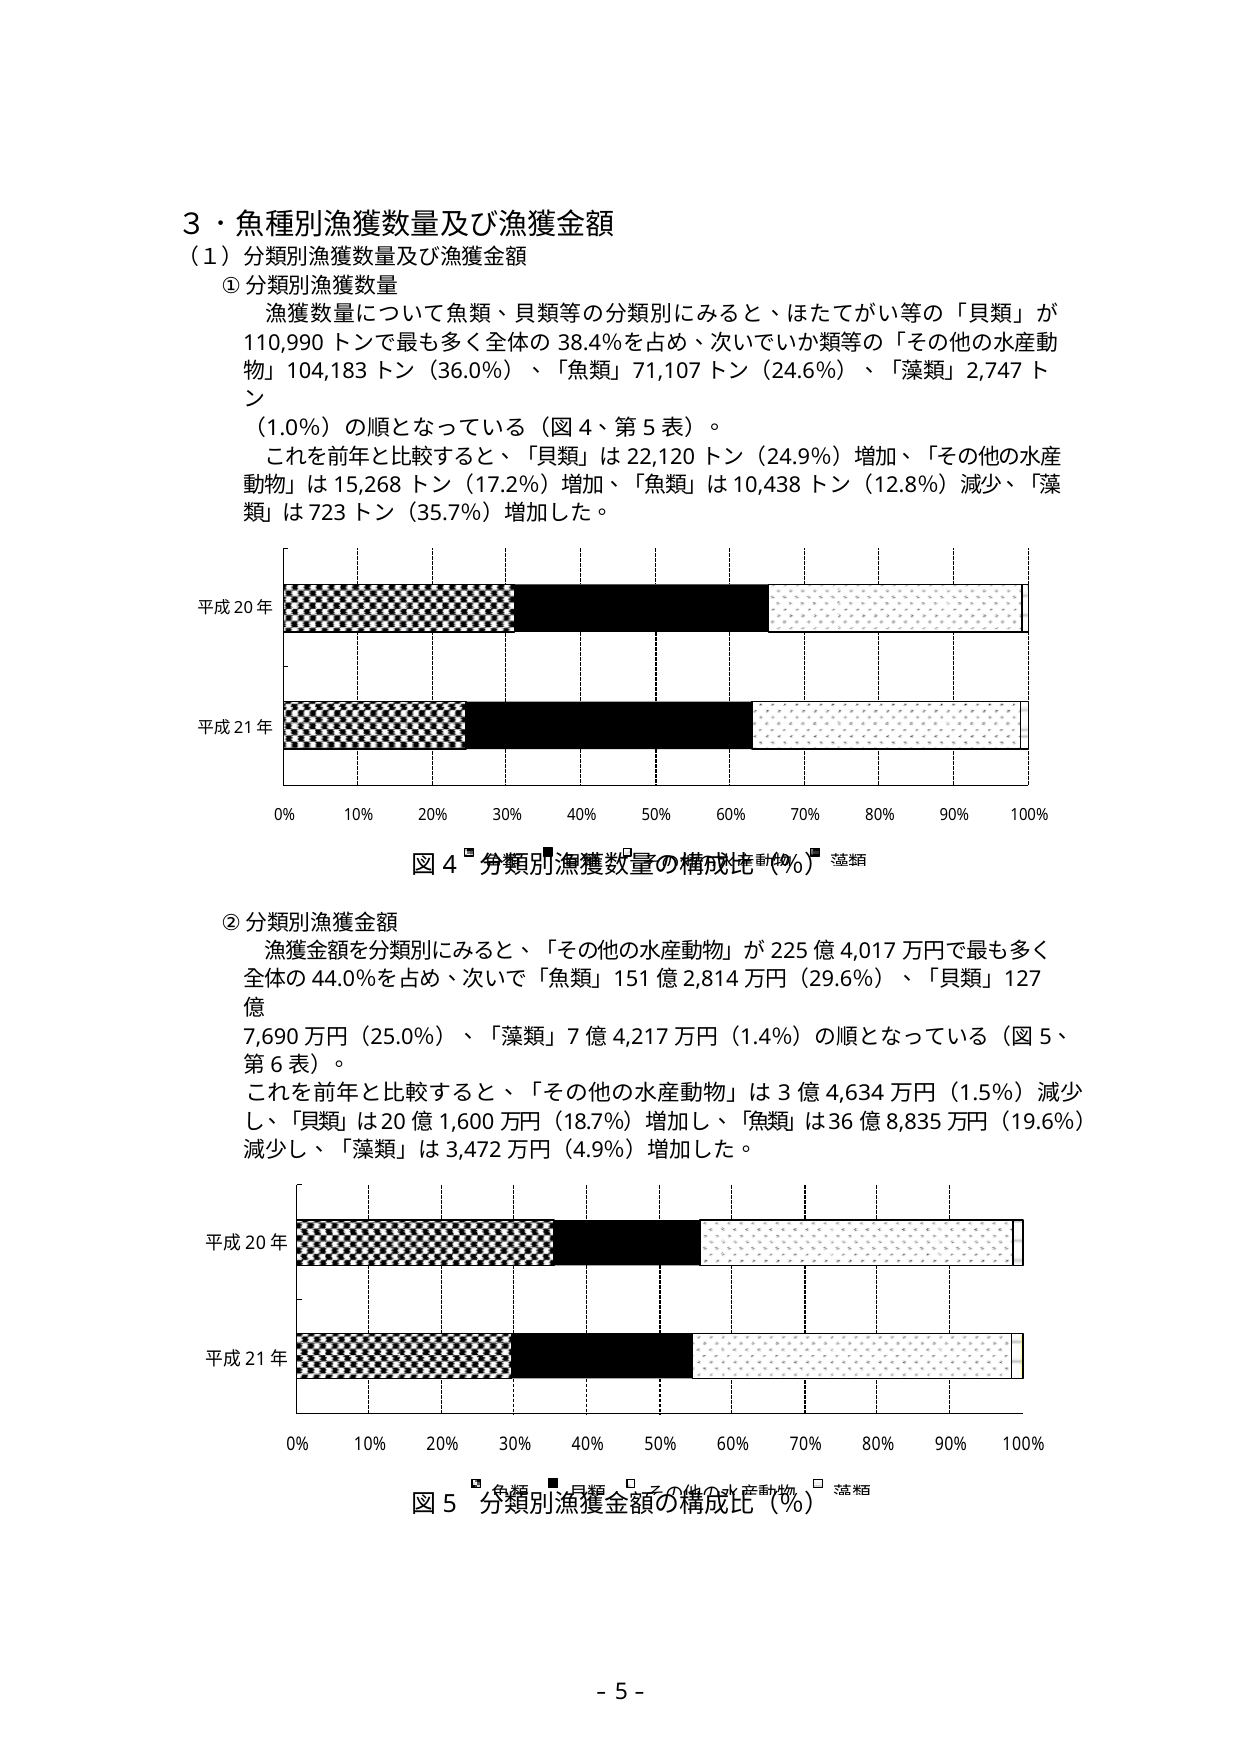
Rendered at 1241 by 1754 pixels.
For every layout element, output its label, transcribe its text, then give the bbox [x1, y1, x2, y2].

picture [753, 702, 1020, 716]
picture [693, 1334, 1011, 1345]
text 減少し、「藻類」は 3,472 万円（4.9％）増加した。 [243, 1135, 1144, 1163]
picture [1021, 702, 1028, 716]
picture [284, 585, 514, 596]
picture [1012, 1370, 1022, 1378]
picture [1014, 1221, 1022, 1229]
text 110,990 トンで最も多く全体の 38.4％を占め、次いでいか類等の「その他の水産動物」104,183 トン（36.0％）、「魚類」71,107 トン（24.6％）、「藻類」2,747 トン [243, 327, 1063, 413]
picture [1021, 739, 1028, 748]
picture [297, 1221, 553, 1229]
subtitle 図 5 分類別漁獲金額の構成比（％） [411, 1486, 1144, 1520]
text 平成20年 [206, 1229, 1144, 1255]
picture [297, 1334, 511, 1345]
text 漁獲数量について魚類、貝類等の分類別にみると、ほたてがい等の「貝類」が [265, 299, 1144, 327]
text 0% 10% 20% 30% 40% 50% 60% 70% 80% 90% 100% [274, 803, 1144, 825]
text し、「貝類」は 20 億 1,600 万円（18.7％）増加し、「魚類」は 36 億 8,835 万円（19.6％） [243, 1106, 1144, 1135]
text 平成21年 [197, 716, 1144, 739]
picture [693, 1370, 1011, 1378]
text これを前年と比較すると、「その他の水産動物」は 3 億 4,634 万円（1.5％）減少 [183, 1078, 1144, 1106]
picture [1014, 1255, 1022, 1265]
picture [701, 1255, 1012, 1265]
picture [753, 739, 1020, 748]
text ②分類別漁獲金額 [221, 907, 1144, 936]
picture [284, 619, 514, 631]
picture [297, 1370, 511, 1378]
text 第 6 表）。 [243, 1050, 1144, 1078]
text これを前年と比較すると、「貝類」は 22,120 トン（24.9％）増加、「その他の水産動物」は 15,268 トン（17.2％）増加、「魚類」は 10,438 トン（12.8％）減少、「藻類」は 723 トン（35.7％）増加した。 [243, 441, 1063, 527]
picture [284, 702, 465, 716]
text 漁獲金額を分類別にみると、「その他の水産動物」が 225 億 4,017 万円で最も多く全体の 44.0％を占め、次いで「魚類」151 億 2,814 万円（29.6％）、「貝類」127 億 [243, 936, 1063, 1022]
text ①分類別漁獲数量 [221, 271, 1144, 299]
text 平成20年 [197, 596, 1144, 619]
picture [769, 585, 1021, 596]
text ３．魚種別漁獲数量及び漁獲金額 [177, 203, 1144, 242]
picture [701, 1221, 1012, 1229]
picture [473, 1480, 480, 1486]
text （1.0％）の順となっている（図 4、第 5 表）。 [243, 413, 1144, 441]
picture [1012, 1334, 1022, 1345]
text 平成21年 [206, 1345, 1144, 1370]
picture [814, 1480, 822, 1486]
text （１）分類別漁獲数量及び漁獲金額 [177, 242, 1144, 271]
picture [284, 739, 465, 748]
text 0% 10% 20% 30% 40% 50% 60% 70% 80% 90% 100% [286, 1430, 1144, 1456]
subtitle 図 4 分類別漁獲数量の構成比（％） [411, 847, 1144, 881]
picture [297, 1255, 553, 1265]
picture [1023, 619, 1028, 631]
picture [769, 619, 1021, 631]
picture [1023, 585, 1028, 596]
text 7,690 万円（25.0％）、「藻類」7 億 4,217 万円（1.4％）の順となっている（図 5、 [243, 1022, 1144, 1050]
